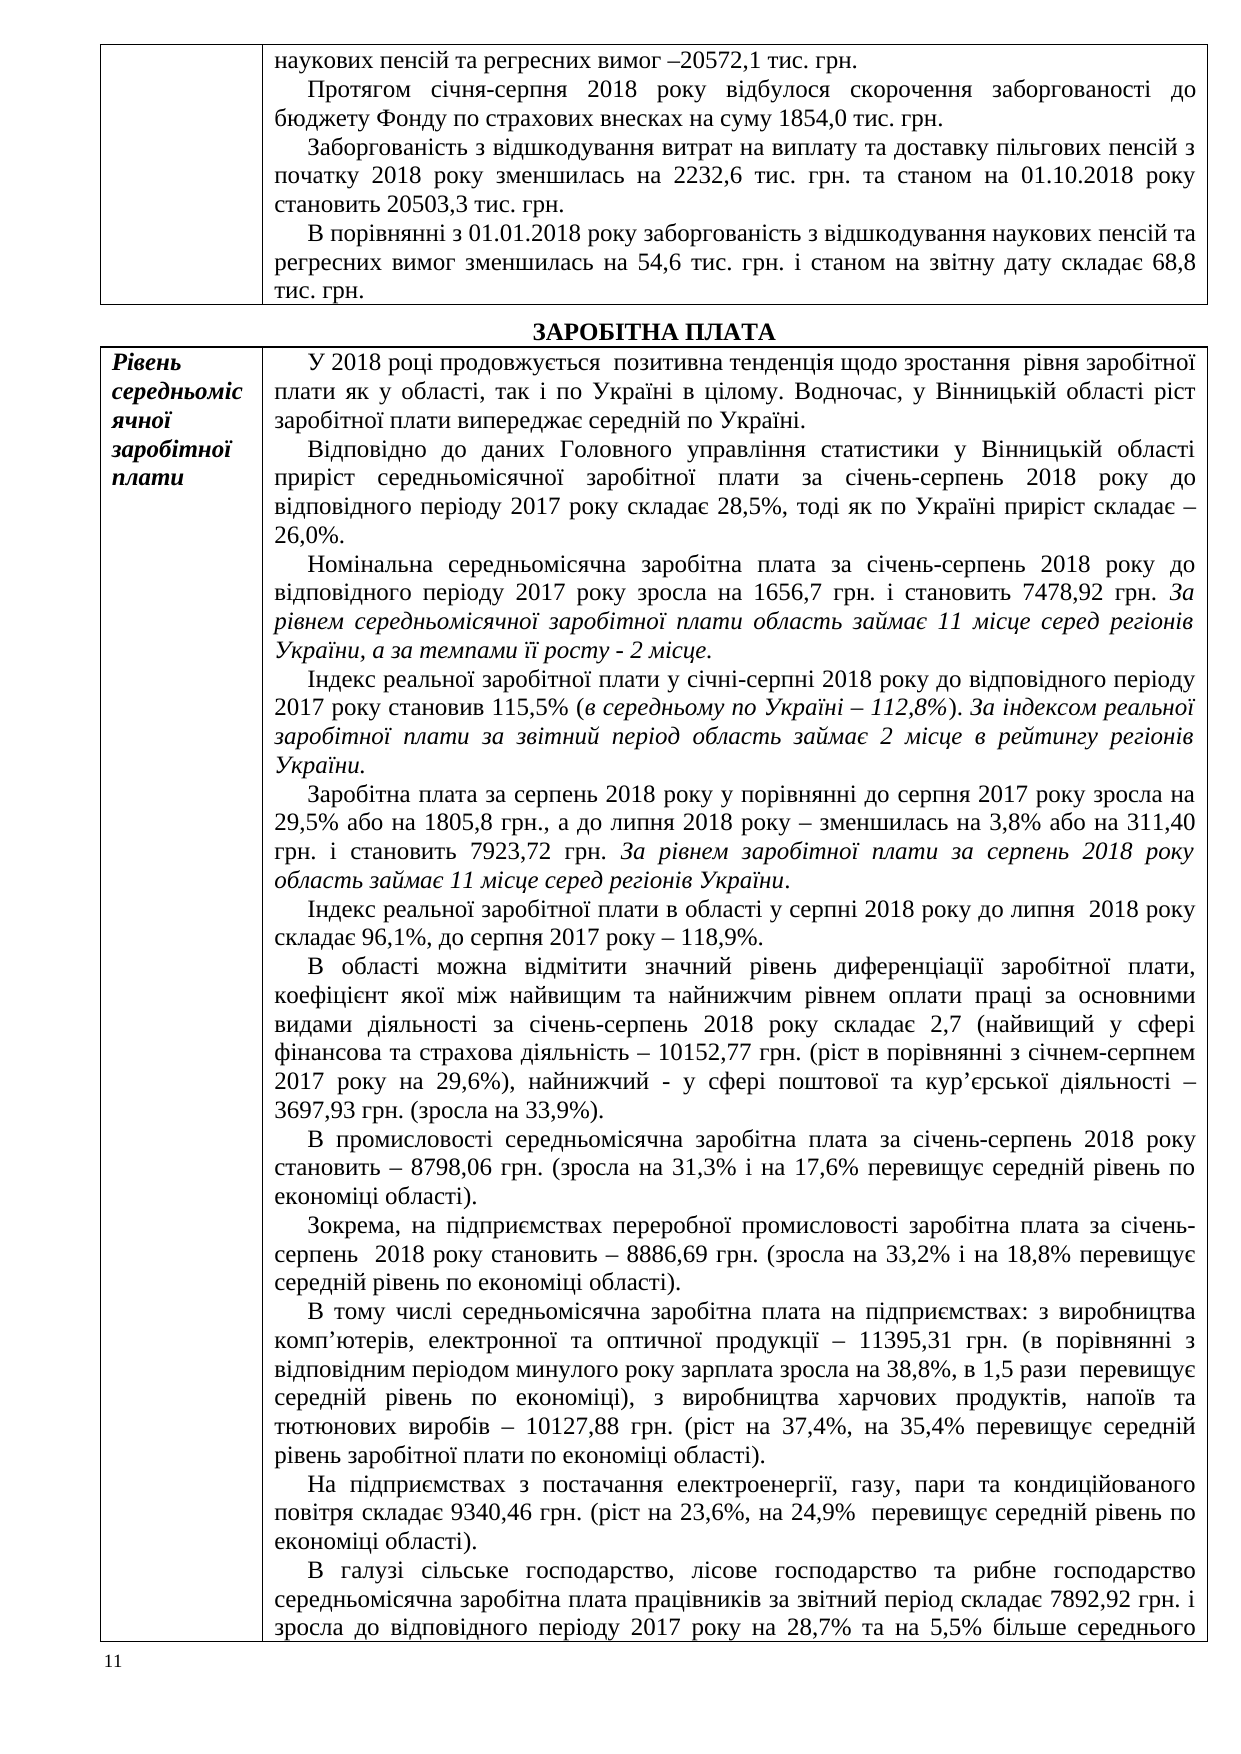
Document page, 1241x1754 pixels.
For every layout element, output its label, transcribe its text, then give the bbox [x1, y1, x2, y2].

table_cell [263, 45, 1207, 304]
table_cell ЗАРОБІТНА ПЛАТА [100, 305, 1208, 346]
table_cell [101, 348, 262, 1641]
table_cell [101, 45, 262, 304]
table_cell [263, 348, 1207, 1641]
